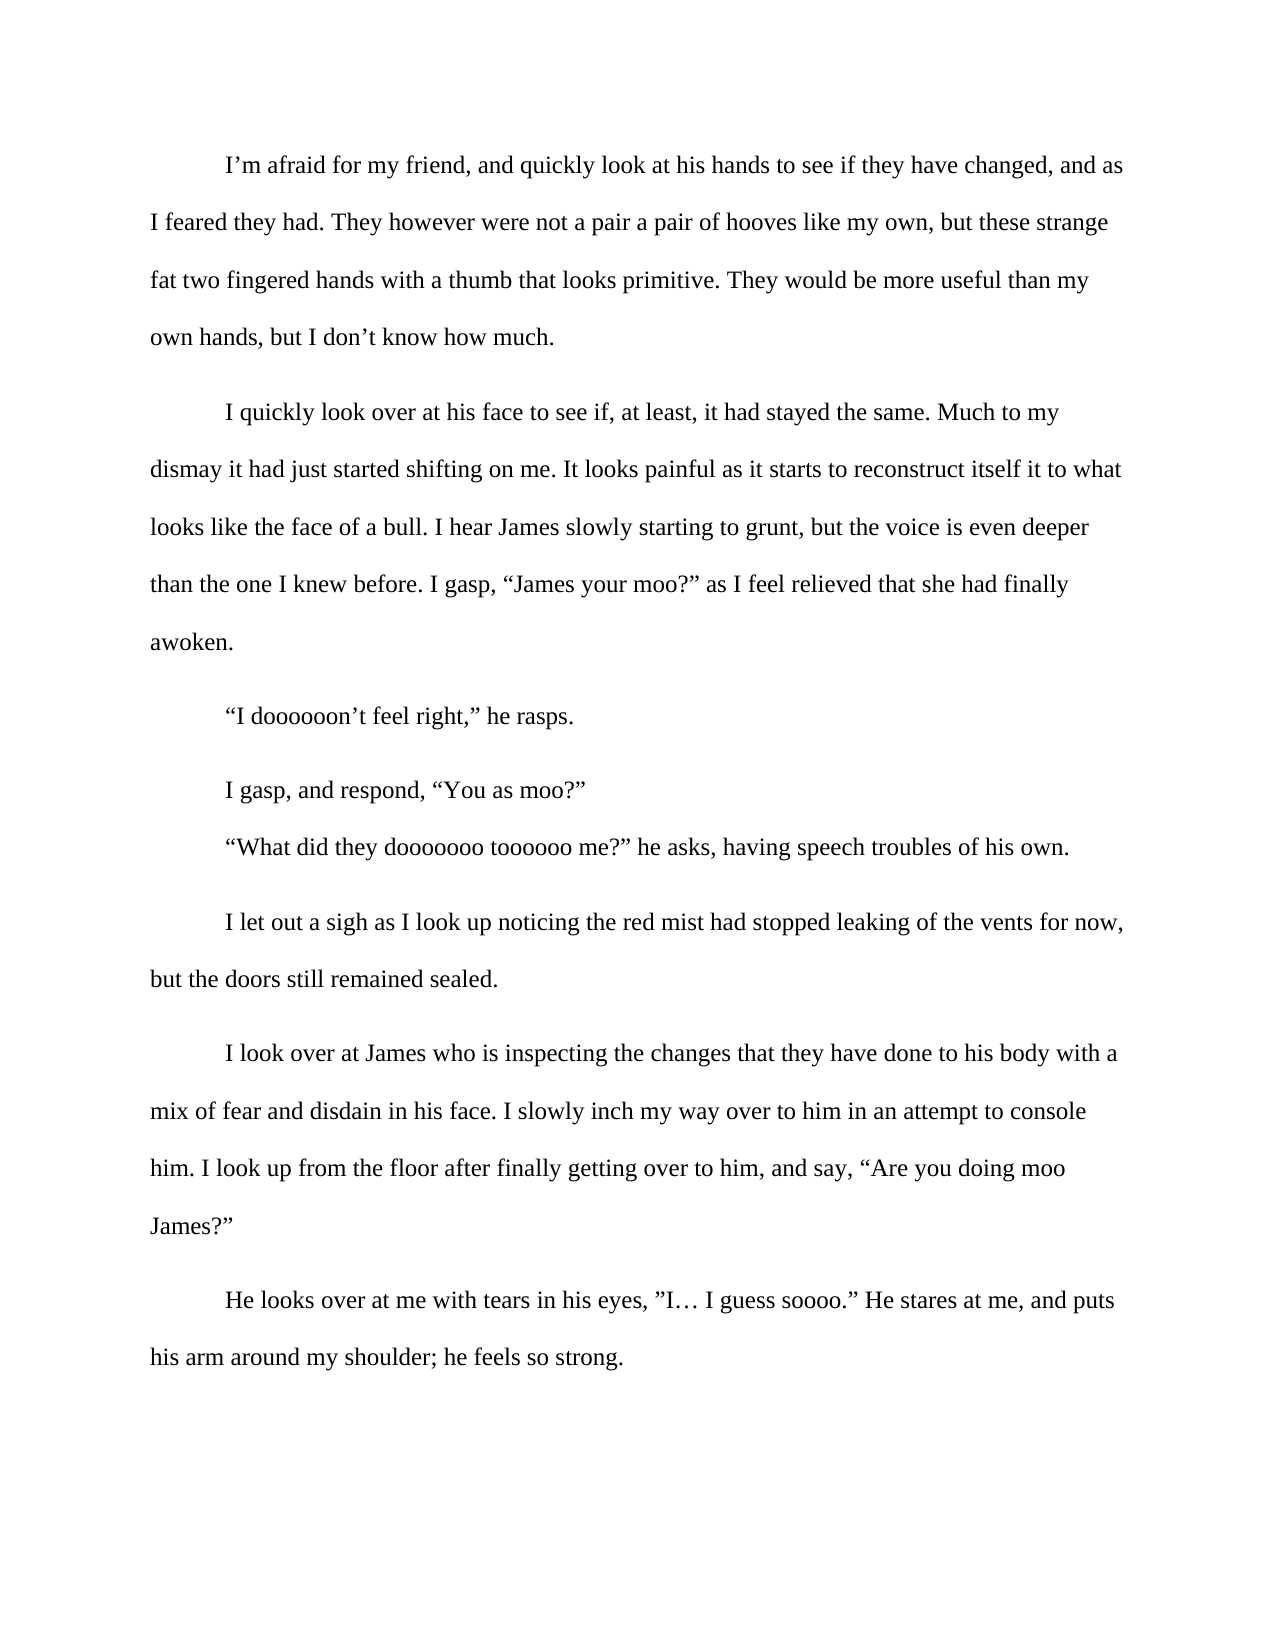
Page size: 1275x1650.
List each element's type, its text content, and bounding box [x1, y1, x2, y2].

text I’m afraid for my friend, and quickly look at his hands to see if they have changed, and as I feared they had. They however were not a pair a pair of hooves like my own, but these strange fat two fingered hands with a thumb that looks primitive. They would be more useful than my own hands, but I don’t know how much. [150, 150, 1125, 351]
text He looks over at me with tears in his eyes, ”I… I guess soooo.” He stares at me, and puts his arm around my shoulder; he feels so strong. [150, 1285, 1125, 1371]
text I let out a sigh as I look up noticing the red mist had stopped leaking of the vents for now, but the doors still remained sealed. [150, 907, 1125, 993]
text I look over at James who is inspecting the changes that they have done to his body with a mix of fear and disdain in his face. I slowly inch my way over to him in an attempt to console him. I look up from the floor after finally getting over to him, and say, “Are you doing moo James?” [150, 1038, 1125, 1239]
text I gasp, and respond, “You as moo?” “What did they dooooooo toooooo me?” he asks, having speech troubles of his own. [150, 775, 1125, 861]
text “I doooooon’t feel right,” he rasps. [150, 701, 1125, 729]
text I quickly look over at his face to see if, at least, it had stayed the same. Much to my dismay it had just started shifting on me. It looks painful as it starts to reconstruct itself it to what looks like the face of a bull. I hear James slowly starting to grunt, but the voice is even deeper than the one I knew before. I gasp, “James your moo?” as I feel relieved that she had finally awoken. [150, 397, 1125, 655]
